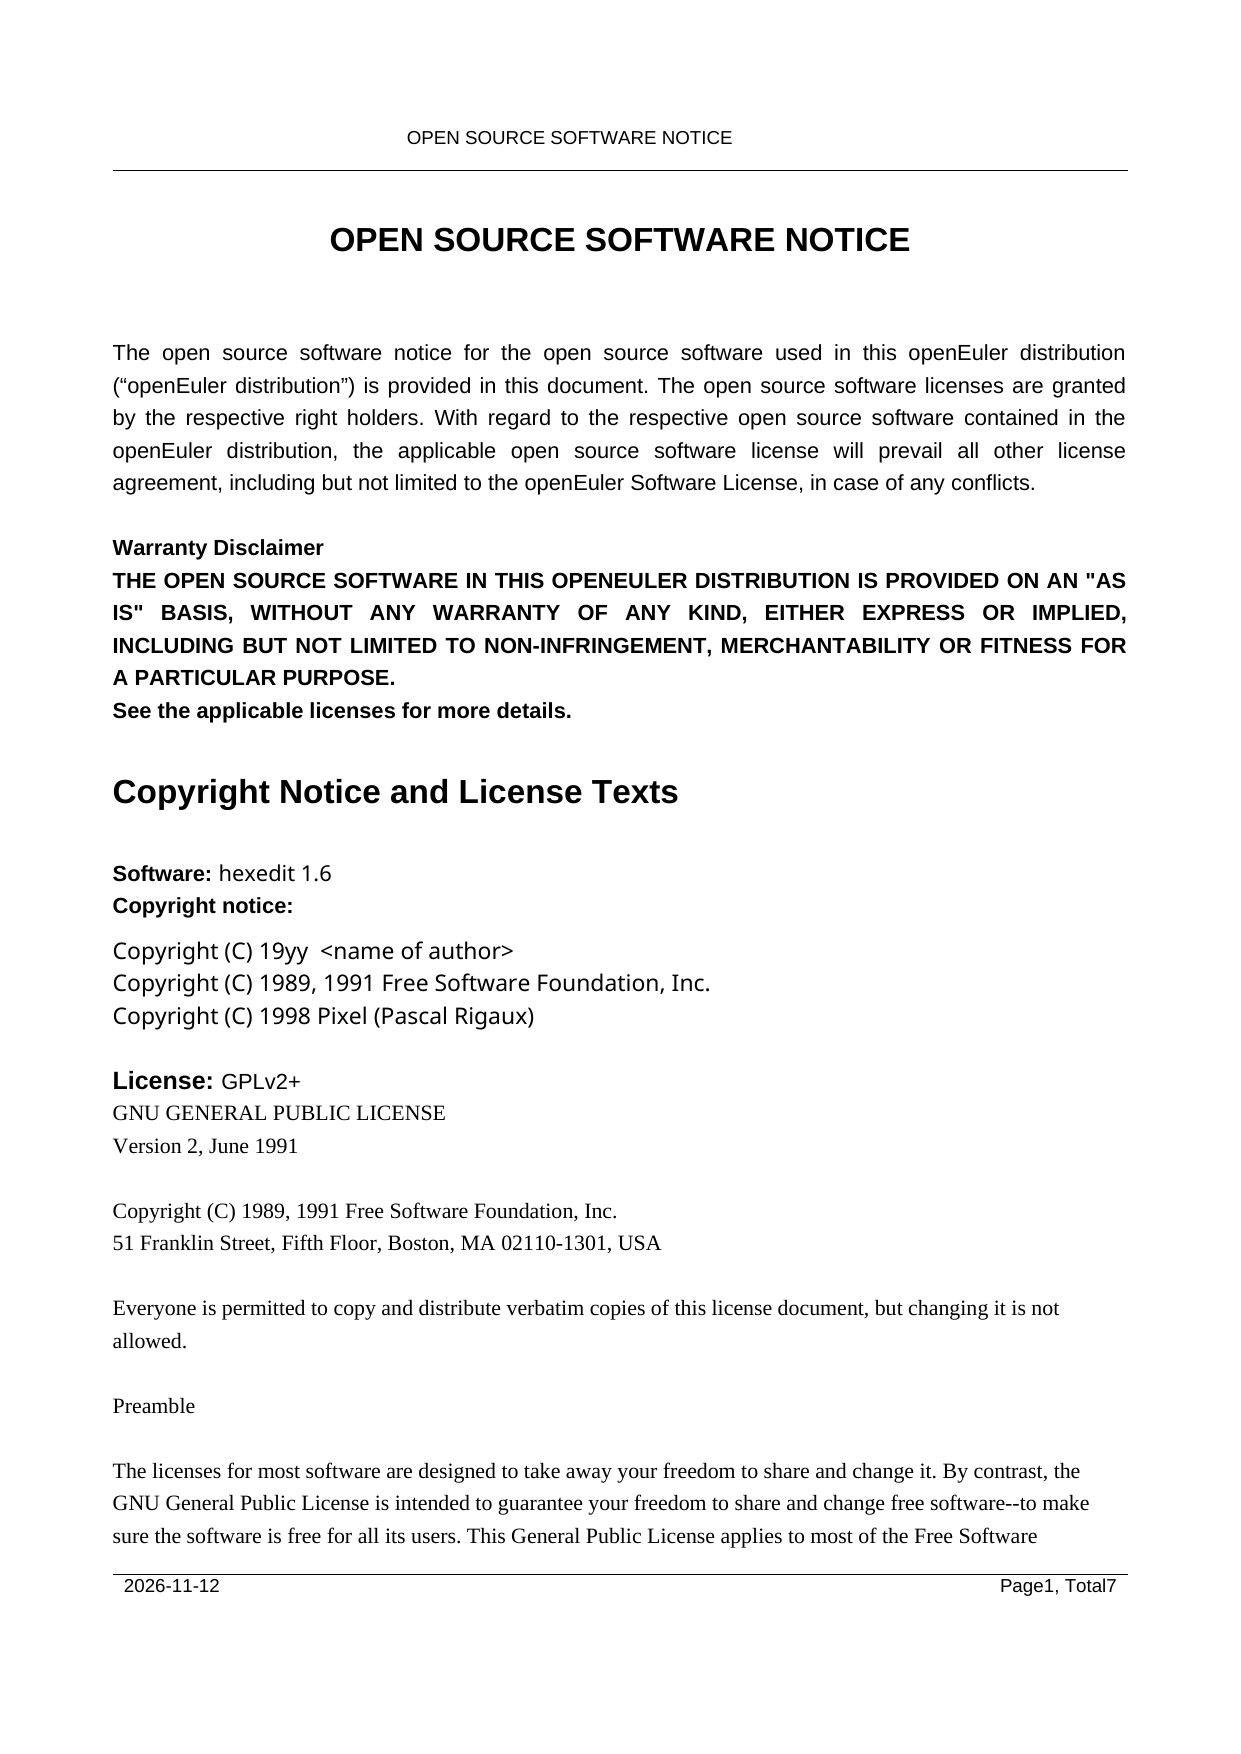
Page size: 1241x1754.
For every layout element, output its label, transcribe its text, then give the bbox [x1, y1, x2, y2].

text THE OPEN SOURCE SOFTWARE IN THIS OPENEULER DISTRIBUTION IS PROVIDED ON AN "AS IS" BASIS, WITHOUT ANY WARRANTY OF ANY KIND, EITHER EXPRESS OR IMPLIED, INCLUDING BUT NOT LIMITED TO NON-INFRINGEMENT, MERCHANTABILITY OR FITNESS FOR A PARTICULAR PURPOSE. See the applicable licenses for more details. [112, 564, 1128, 726]
text Warranty Disclaimer [112, 531, 1128, 564]
text Copyright Notice and License Texts [112, 759, 1128, 824]
title Software: hexedit 1.6 [112, 856, 1128, 889]
text OPEN SOURCE SOFTWARE NOTICE [112, 206, 1128, 271]
text Copyright notice: [112, 889, 1128, 921]
text License: GPLv2+ [112, 1064, 1128, 1096]
text The open source software notice for the open source software used in this openEuler distribution (“openEuler distribution”) is provided in this document. The open source software licenses are granted by the respective right holders. With regard to the respective open source software contained in the openEuler distribution, the applicable open source software license will prevail all other license agreement, including but not limited to the openEuler Software License, in case of any conflicts. [112, 336, 1128, 499]
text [112, 1096, 1128, 1551]
text Copyright (C) 19yy <name of author> Copyright (C) 1989, 1991 Free Software Foundation, Inc. Copyright (C) 1998 Pixel (Pascal Rigaux) [112, 934, 1128, 1064]
